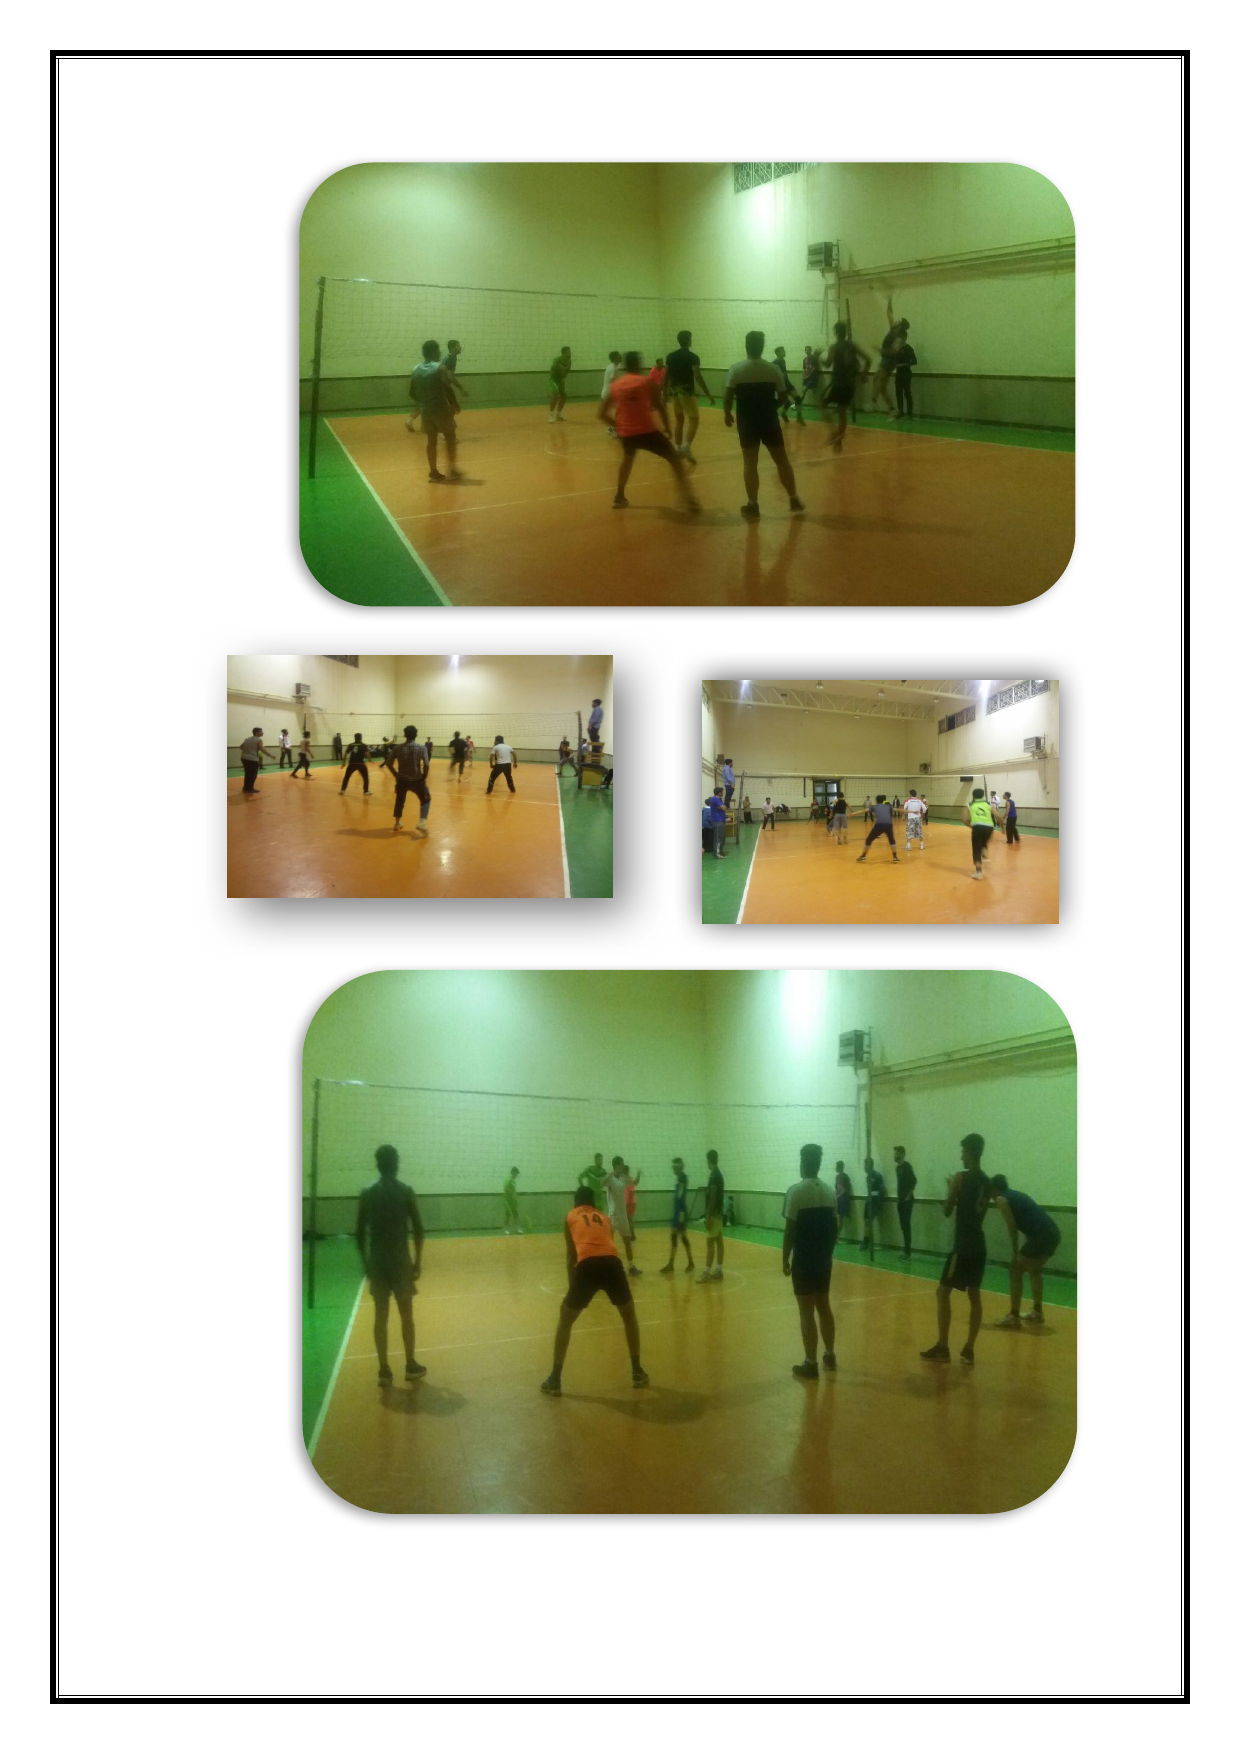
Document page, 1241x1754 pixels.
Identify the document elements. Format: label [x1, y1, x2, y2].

picture [299, 162, 1076, 607]
picture [227, 655, 613, 898]
picture [302, 969, 1078, 1514]
picture [702, 680, 1059, 924]
